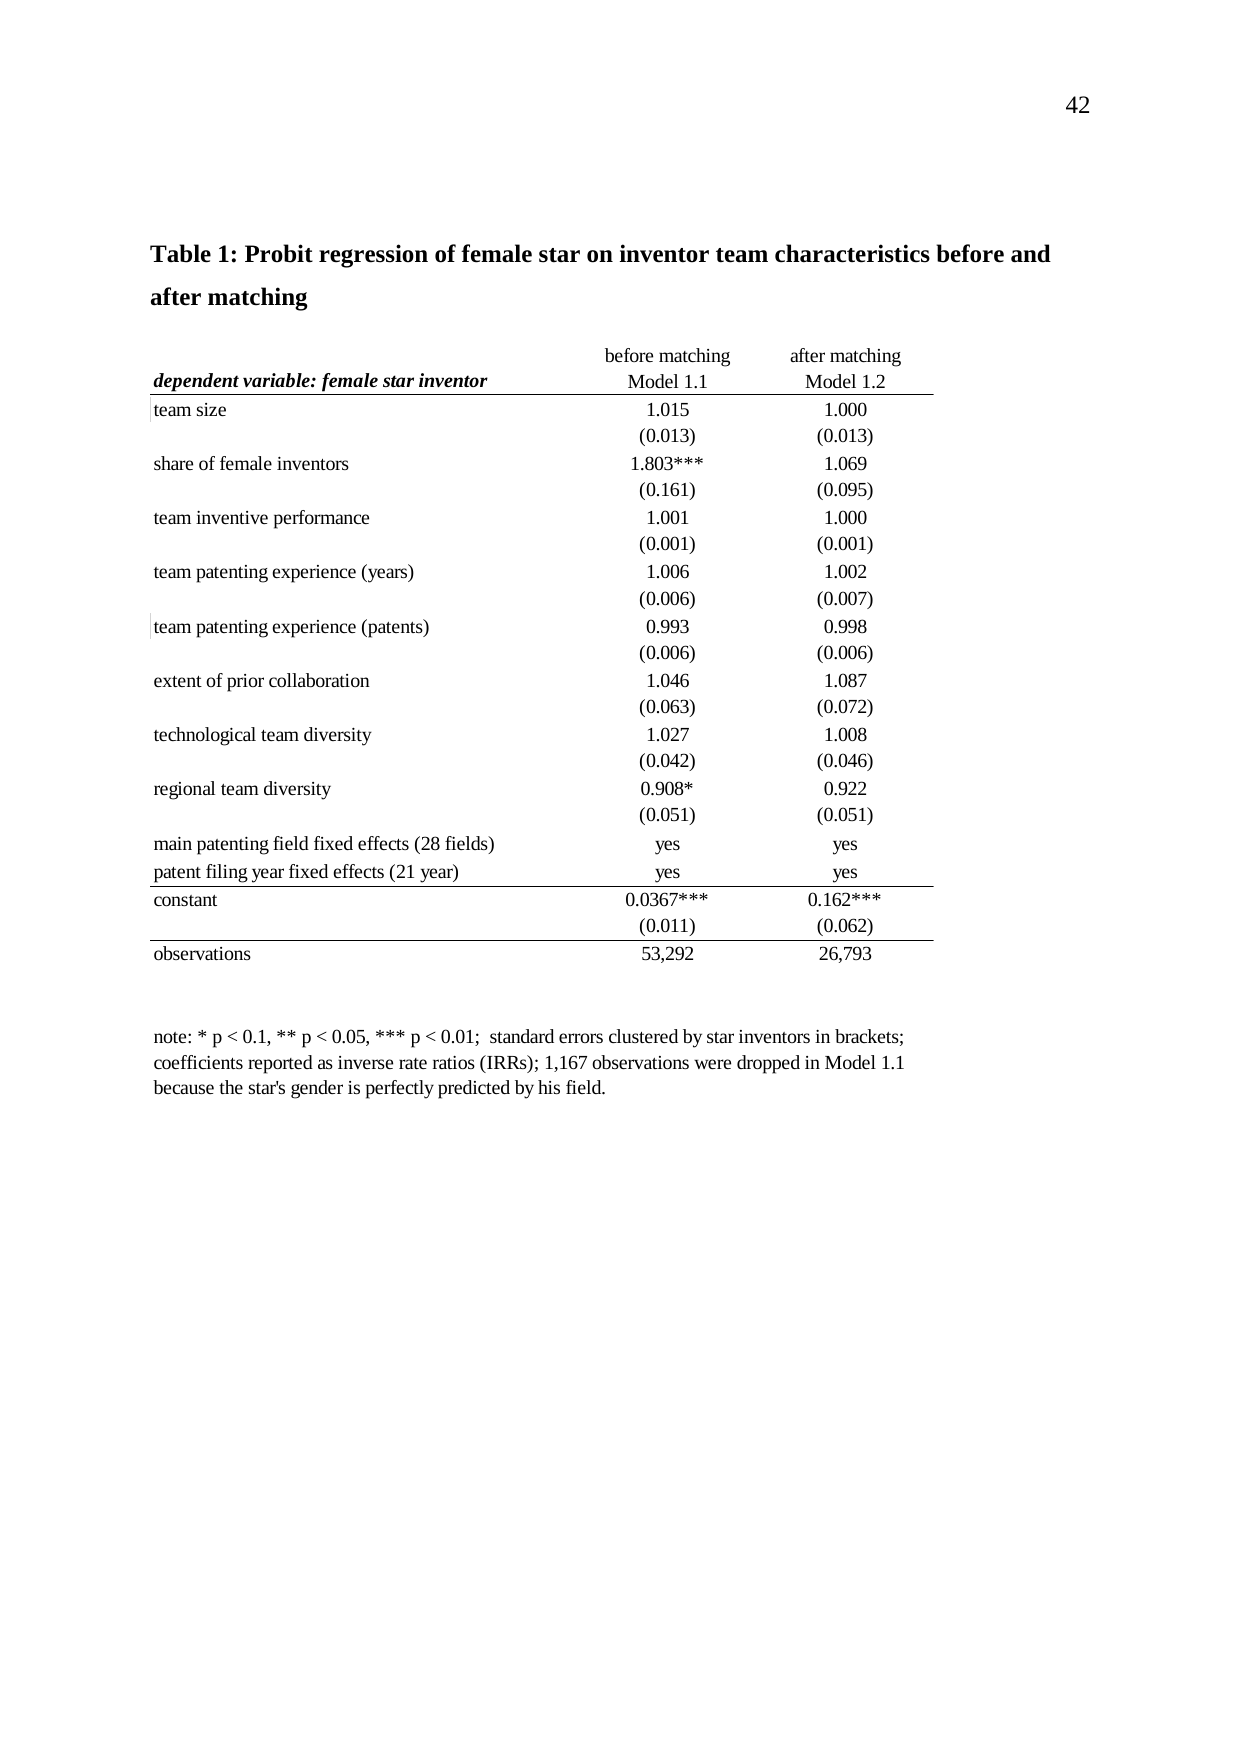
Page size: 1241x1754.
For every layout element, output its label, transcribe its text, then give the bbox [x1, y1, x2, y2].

text Table 1: Probit regression of female star on inventor team characteristics before and after matching [150, 239, 1090, 311]
